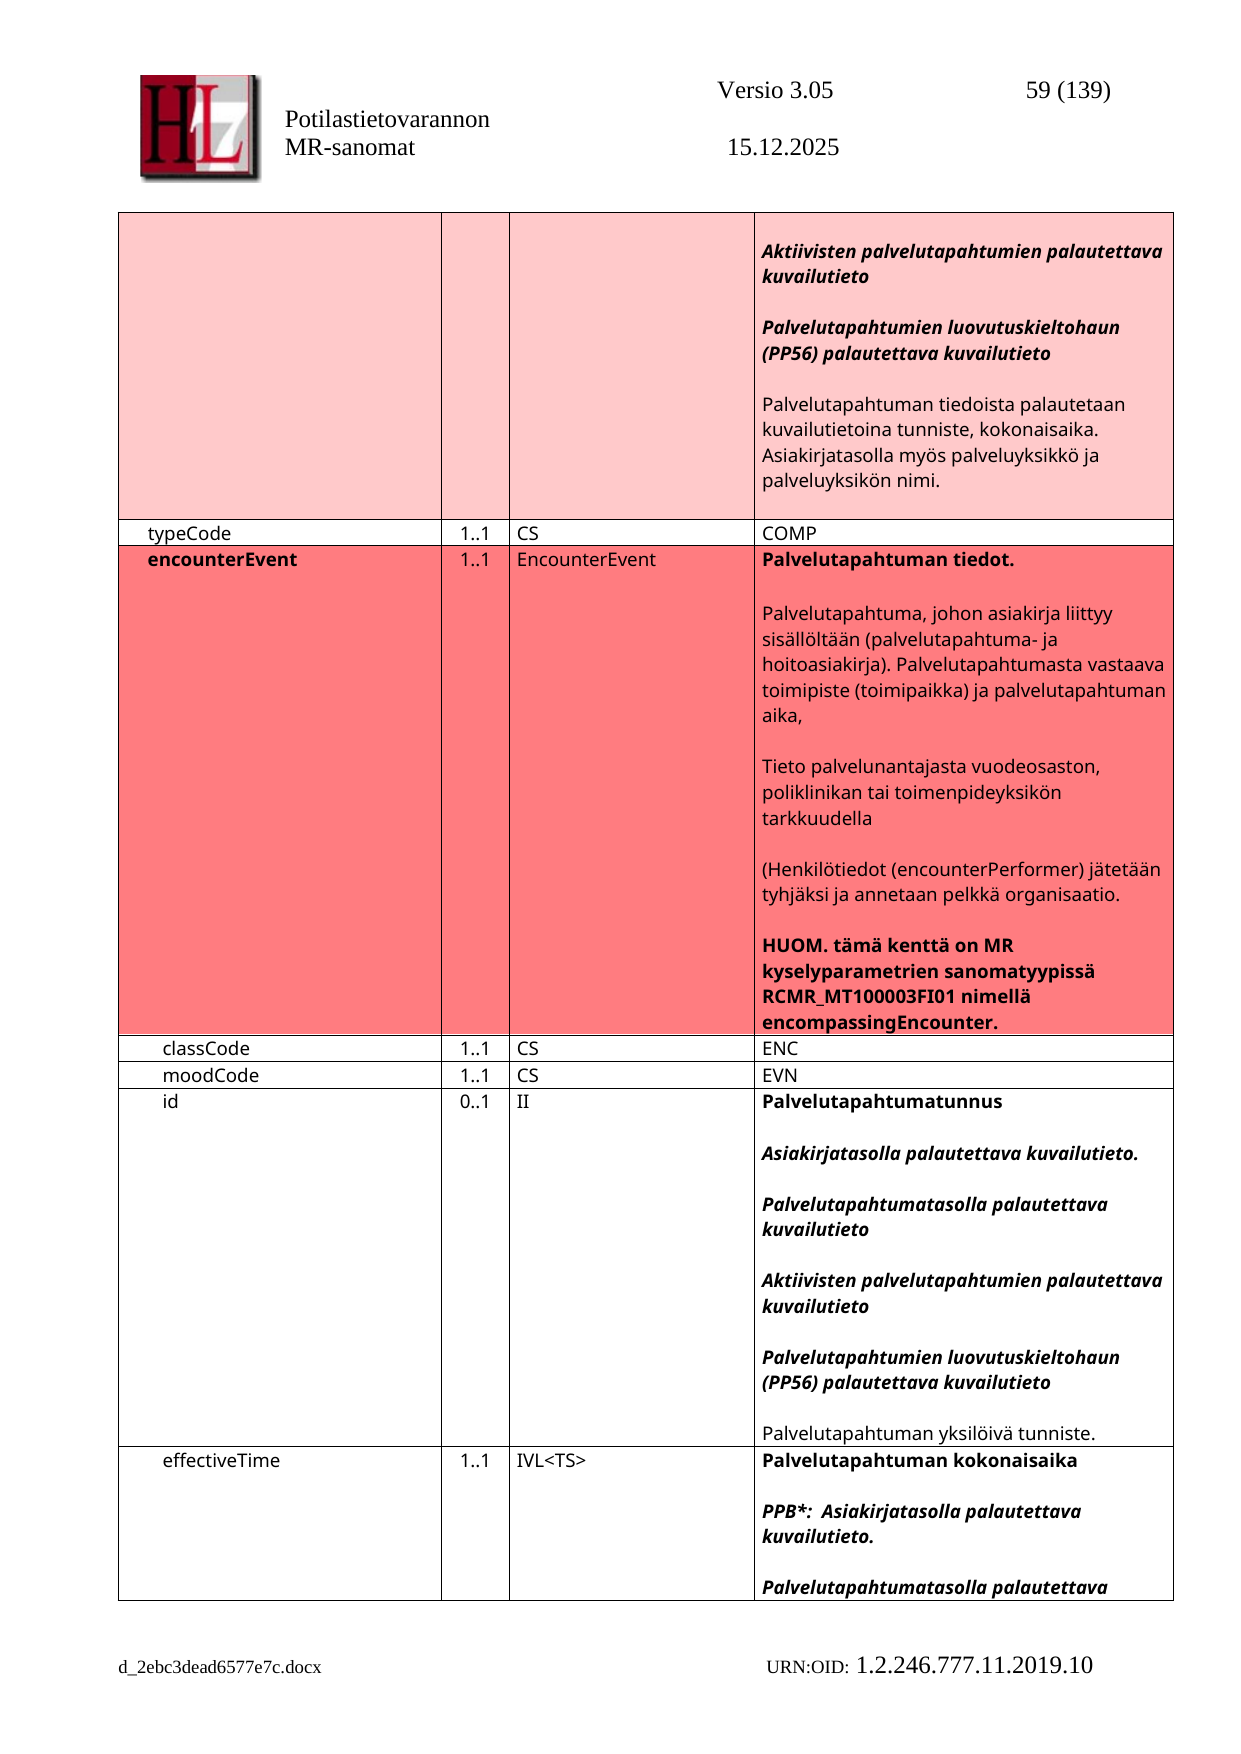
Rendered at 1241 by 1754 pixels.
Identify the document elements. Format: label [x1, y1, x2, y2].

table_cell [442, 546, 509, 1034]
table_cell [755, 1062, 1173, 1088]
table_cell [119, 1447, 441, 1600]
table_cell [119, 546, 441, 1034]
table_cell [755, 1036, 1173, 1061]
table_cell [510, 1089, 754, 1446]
picture [140, 75, 263, 183]
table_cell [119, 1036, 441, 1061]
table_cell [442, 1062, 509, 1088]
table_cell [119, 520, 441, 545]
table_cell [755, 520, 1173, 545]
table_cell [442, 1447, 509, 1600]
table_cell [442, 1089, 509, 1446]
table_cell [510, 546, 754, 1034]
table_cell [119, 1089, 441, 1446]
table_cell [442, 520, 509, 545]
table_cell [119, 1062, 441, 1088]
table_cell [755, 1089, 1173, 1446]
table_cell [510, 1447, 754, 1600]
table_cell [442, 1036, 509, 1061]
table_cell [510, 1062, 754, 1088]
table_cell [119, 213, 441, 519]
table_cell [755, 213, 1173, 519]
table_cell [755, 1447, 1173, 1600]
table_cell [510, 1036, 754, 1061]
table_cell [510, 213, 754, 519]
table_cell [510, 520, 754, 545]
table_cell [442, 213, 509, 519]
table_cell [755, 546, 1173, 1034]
